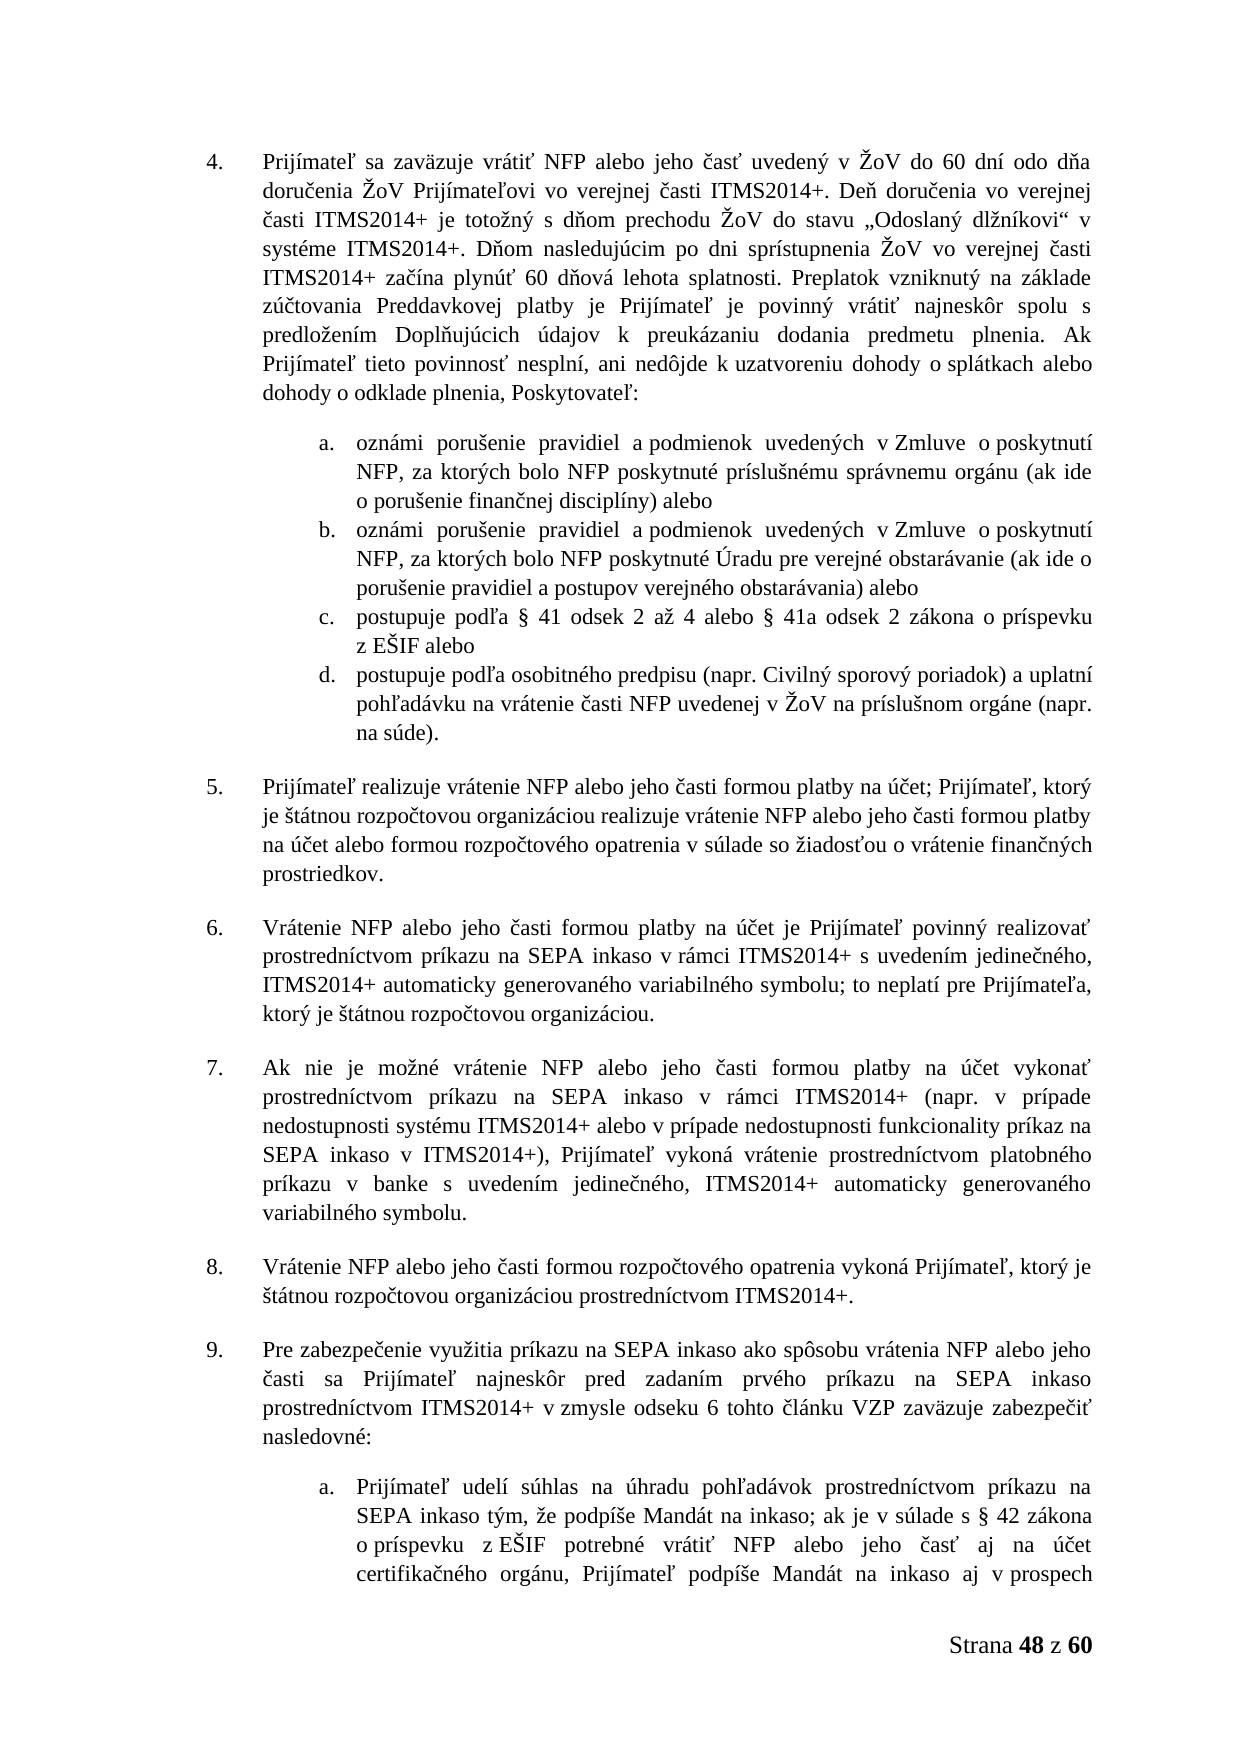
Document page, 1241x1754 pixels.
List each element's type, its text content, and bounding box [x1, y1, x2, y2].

list Prijímateľ realizuje vrátenie NFP alebo jeho časti formou platby na účet; Prijímateľ, ktorý je štátnou rozpočtovou organizáciou realizuje vrátenie NFP alebo jeho časti formou platby na účet alebo formou rozpočtového opatrenia v súlade so žiadosťou o vrátenie finančných prostriedkov. [206, 773, 1092, 886]
list postupuje podľa § 41 odsek 2 až 4 alebo § 41a odsek 2 zákona o príspevku z EŠIF alebo [319, 603, 1092, 658]
list oznámi porušenie pravidiel a podmienok uvedených v Zmluve o poskytnutí NFP, za ktorých bolo NFP poskytnuté Úradu pre verejné obstarávanie (ak ide o porušenie pravidiel a postupov verejného obstarávania) alebo [319, 516, 1092, 600]
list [319, 1473, 1092, 1586]
list Vrátenie NFP alebo jeho časti formou rozpočtového opatrenia vykoná Prijímateľ, ktorý je štátnou rozpočtovou organizáciou prostredníctvom ITMS2014+. [206, 1253, 1092, 1308]
list oznámi porušenie pravidiel a podmienok uvedených v Zmluve o poskytnutí NFP, za ktorých bolo NFP poskytnuté príslušnému správnemu orgánu (ak ide o porušenie finančnej disciplíny) alebo [319, 429, 1092, 513]
list Prijímateľ sa zaväzuje vrátiť NFP alebo jeho časť uvedený v ŽoV do 60 dní odo dňa doručenia ŽoV Prijímateľovi vo verejnej časti ITMS2014+. Deň doručenia vo verejnej časti ITMS2014+ je totožný s dňom prechodu ŽoV do stavu „Odoslaný dlžníkovi“ v systéme ITMS2014+. Dňom nasledujúcim po dni sprístupnenia ŽoV vo verejnej časti ITMS2014+ začína plynúť 60 dňová lehota splatnosti. Preplatok vzniknutý na základe zúčtovania Preddavkovej platby je Prijímateľ je povinný vrátiť najneskôr spolu s predložením Doplňujúcich údajov k preukázaniu dodania predmetu plnenia. Ak Prijímateľ tieto povinnosť nesplní, ani nedôjde k uzatvoreniu dohody o splátkach alebo dohody o odklade plnenia, Poskytovateľ: [206, 148, 1092, 406]
list Vrátenie NFP alebo jeho časti formou platby na účet je Prijímateľ povinný realizovať prostredníctvom príkazu na SEPA inkaso v rámci ITMS2014+ s uvedením jedinečného, ITMS2014+ automaticky generovaného variabilného symbolu; to neplatí pre Prijímateľa, ktorý je štátnou rozpočtovou organizáciou. [206, 913, 1092, 1027]
list Ak nie je možné vrátenie NFP alebo jeho časti formou platby na účet vykonať prostredníctvom príkazu na SEPA inkaso v rámci ITMS2014+ (napr. v prípade nedostupnosti systému ITMS2014+ alebo v prípade nedostupnosti funkcionality príkaz na SEPA inkaso v ITMS2014+), Prijímateľ vykoná vrátenie prostredníctvom platobného príkazu v banke s uvedením jedinečného, ITMS2014+ automaticky generovaného variabilného symbolu. [206, 1054, 1092, 1226]
list postupuje podľa osobitného predpisu (napr. Civilný sporový poriadok) a uplatní pohľadávku na vrátenie časti NFP uvedenej v ŽoV na príslušnom orgáne (napr. na súde). [319, 661, 1092, 745]
list Pre zabezpečenie využitia príkazu na SEPA inkaso ako spôsobu vrátenia NFP alebo jeho časti sa Prijímateľ najneskôr pred zadaním prvého príkazu na SEPA inkaso prostredníctvom ITMS2014+ v zmysle odseku 6 tohto článku VZP zaväzuje zabezpečiť nasledovné: [206, 1336, 1092, 1449]
